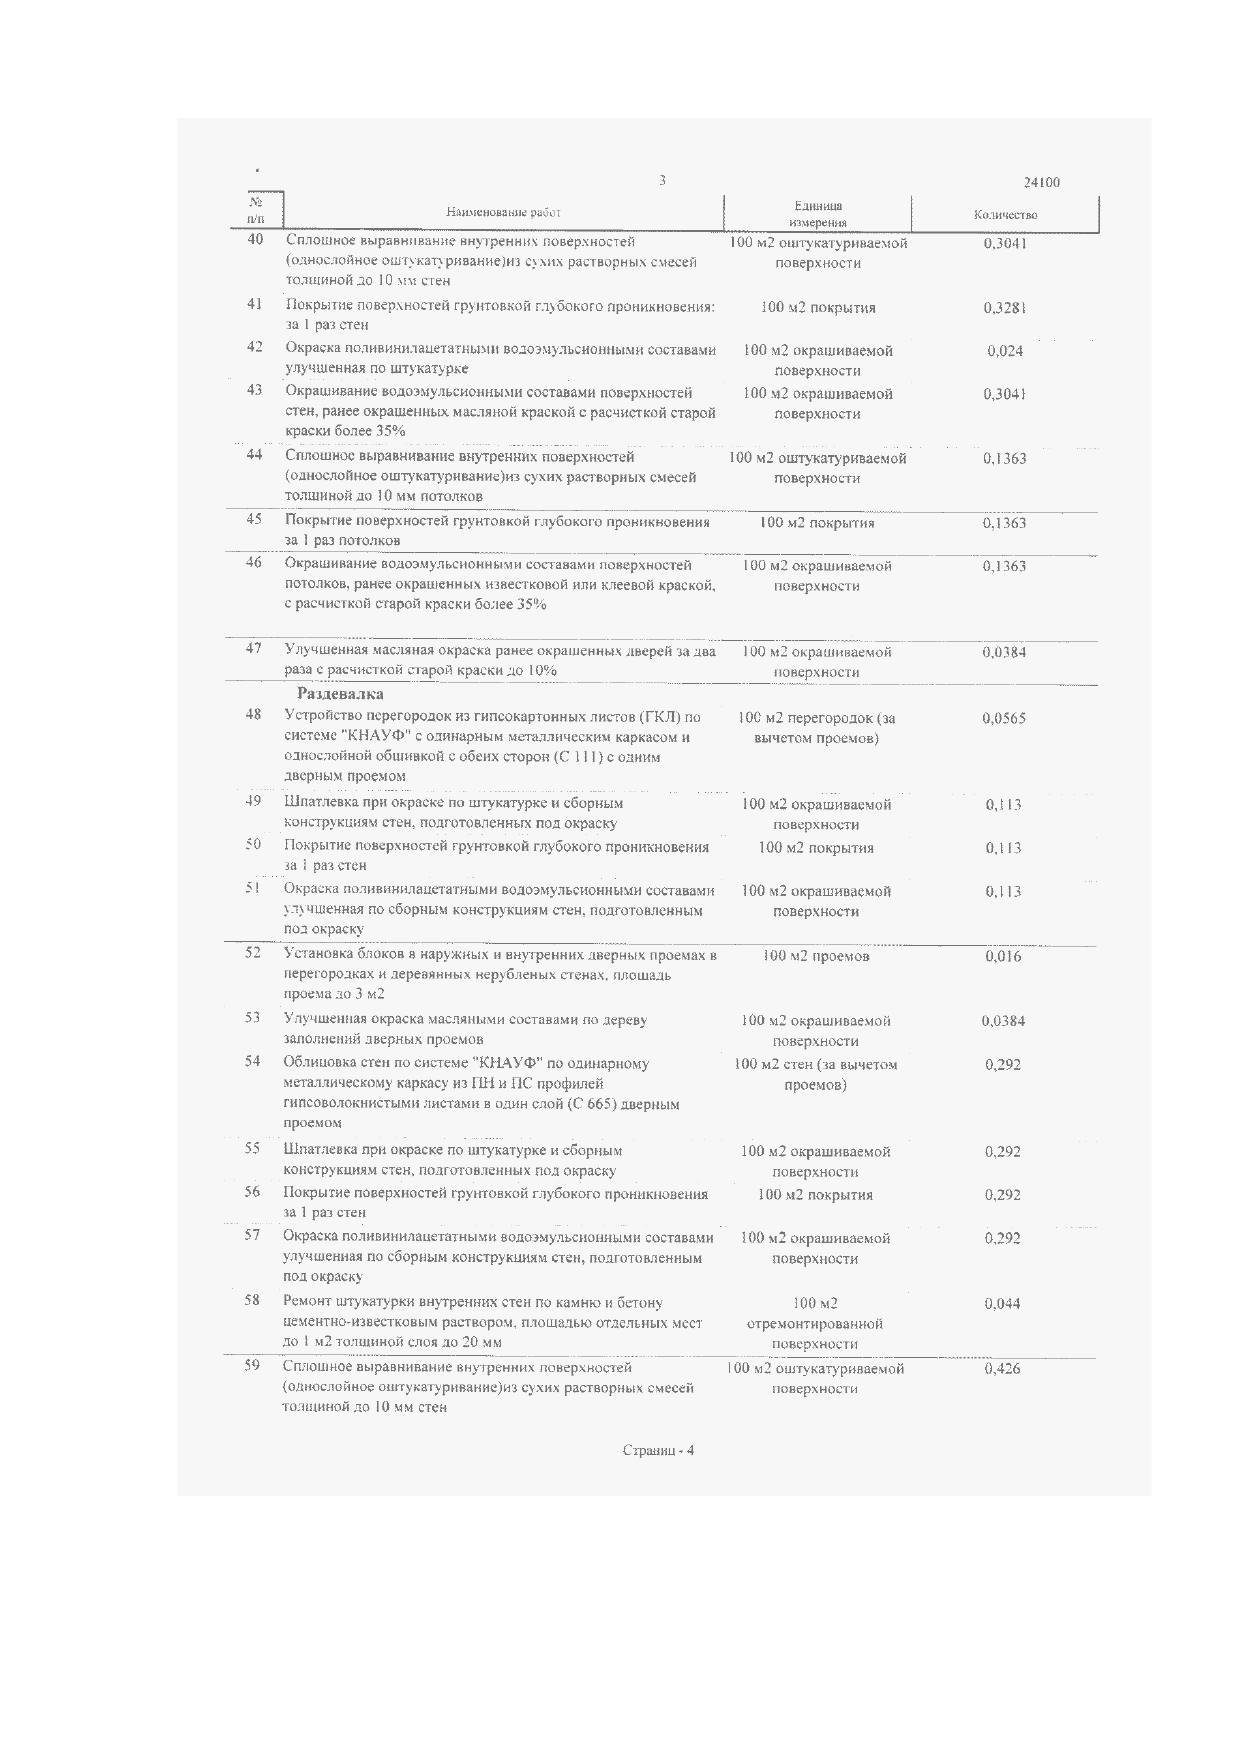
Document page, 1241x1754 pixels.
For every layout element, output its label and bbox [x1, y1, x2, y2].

picture [177, 118, 1152, 1496]
